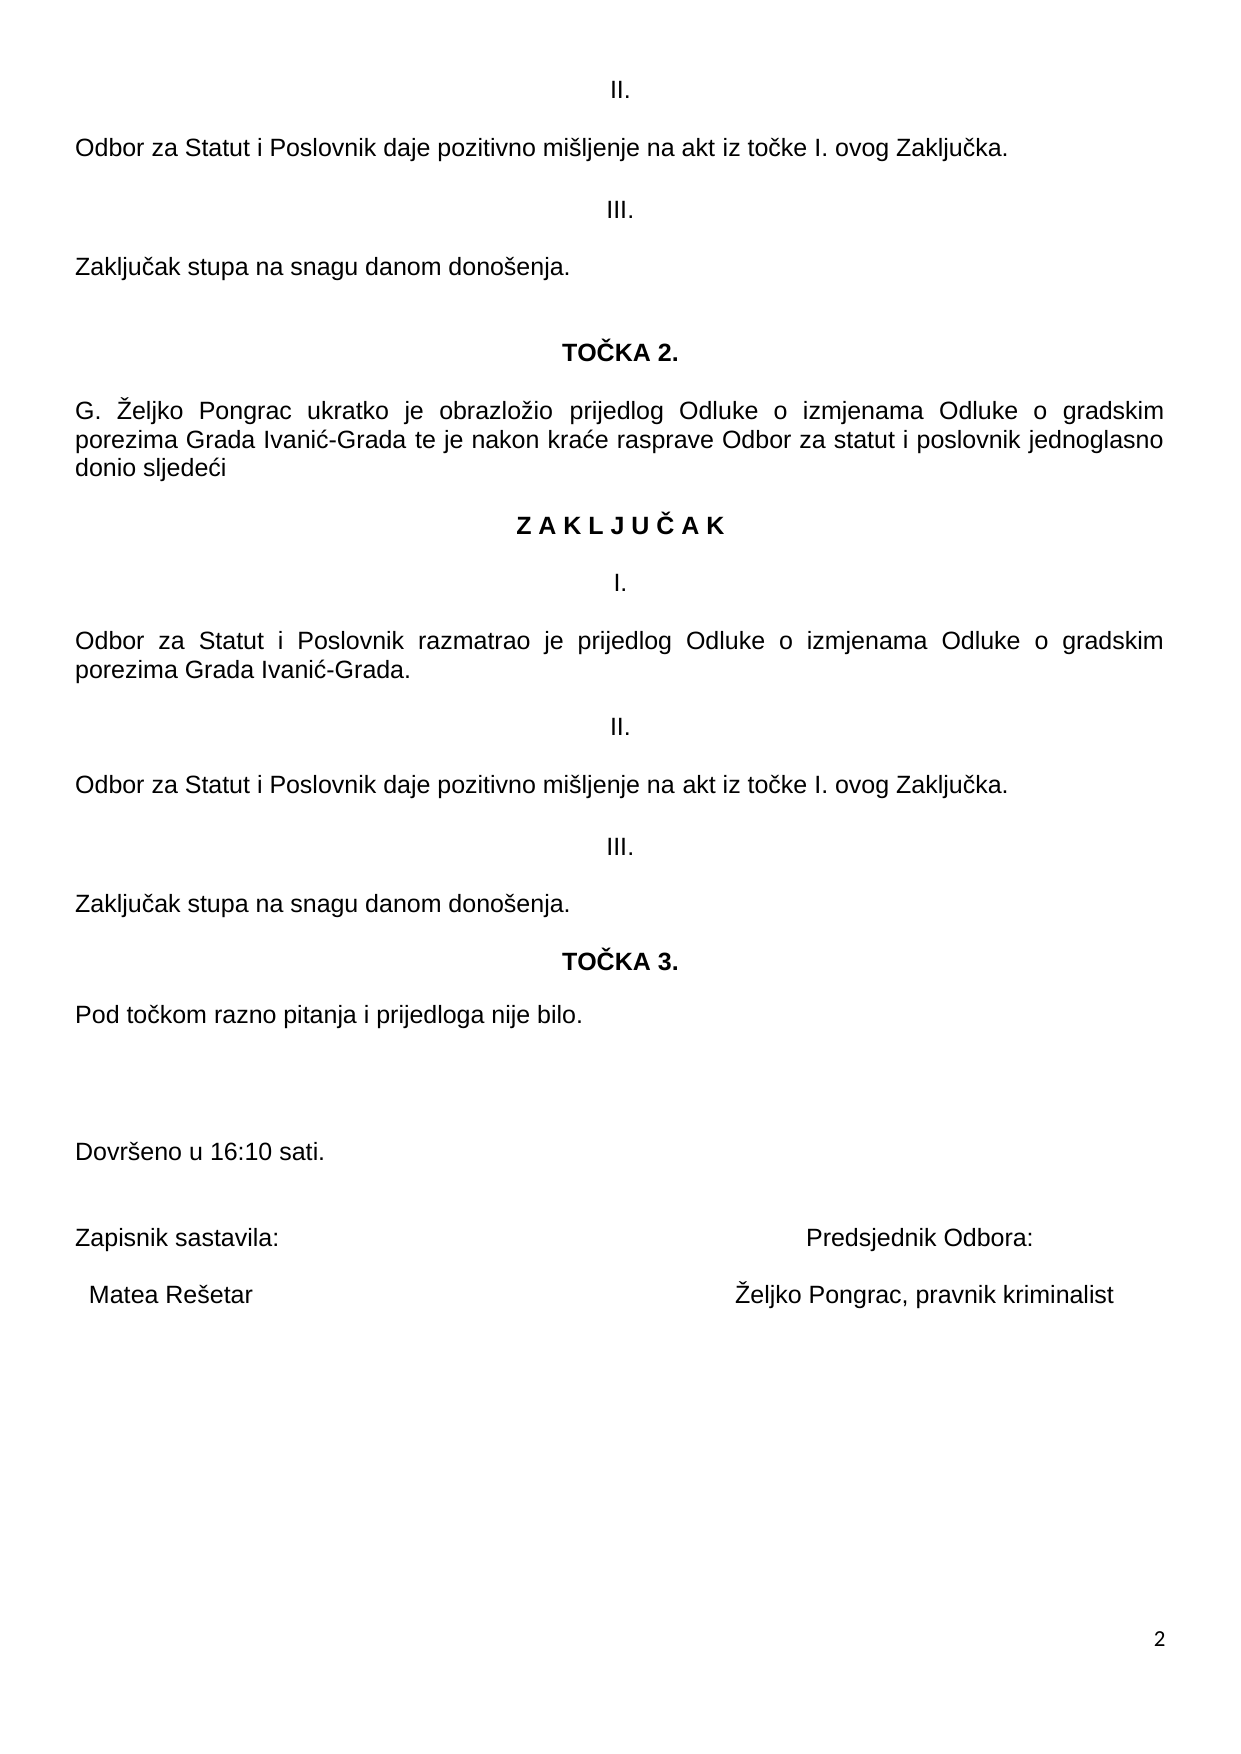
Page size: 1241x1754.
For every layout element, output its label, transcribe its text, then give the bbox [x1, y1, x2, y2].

text Odbor za Statut i Poslovnik razmatrao je prijedlog Odluke o izmjenama Odluke o gradskim porezima Grada Ivanić-Grada. [75, 626, 1165, 683]
text I. [75, 568, 1165, 597]
text Zaključak stupa na snagu danom donošenja. [75, 252, 1165, 281]
text Matea Rešetar Željko Pongrac, pravnik kriminalist [75, 1280, 1165, 1309]
text TOČKA 3. [75, 947, 1165, 975]
text Zaključak stupa na snagu danom donošenja. [75, 889, 1165, 918]
text Odbor za Statut i Poslovnik daje pozitivno mišljenje na akt iz točke I. ovog Zaključka. [75, 769, 1165, 798]
text II. [75, 712, 1165, 741]
text G. Željko Pongrac ukratko je obrazložio prijedlog Odluke o izmjenama Odluke o gradskim porezima Grada Ivanić-Grada te je nakon kraće rasprave Odbor za statut i poslovnik jednoglasno donio sljedeći [75, 396, 1165, 482]
text Dovršeno u 16:10 sati. [75, 1137, 1165, 1166]
text Zapisnik sastavila: Predsjednik Odbora: [75, 1222, 1165, 1251]
text III. [75, 832, 1165, 860]
text TOČKA 2. [75, 338, 1165, 367]
text II. [75, 75, 1165, 104]
text Z A K L J U Č A K [75, 511, 1165, 539]
text III. [75, 194, 1165, 223]
text Odbor za Statut i Poslovnik daje pozitivno mišljenje na akt iz točke I. ovog Zaključka. [75, 132, 1165, 161]
text Pod točkom razno pitanja i prijedloga nije bilo. [75, 1001, 1165, 1029]
